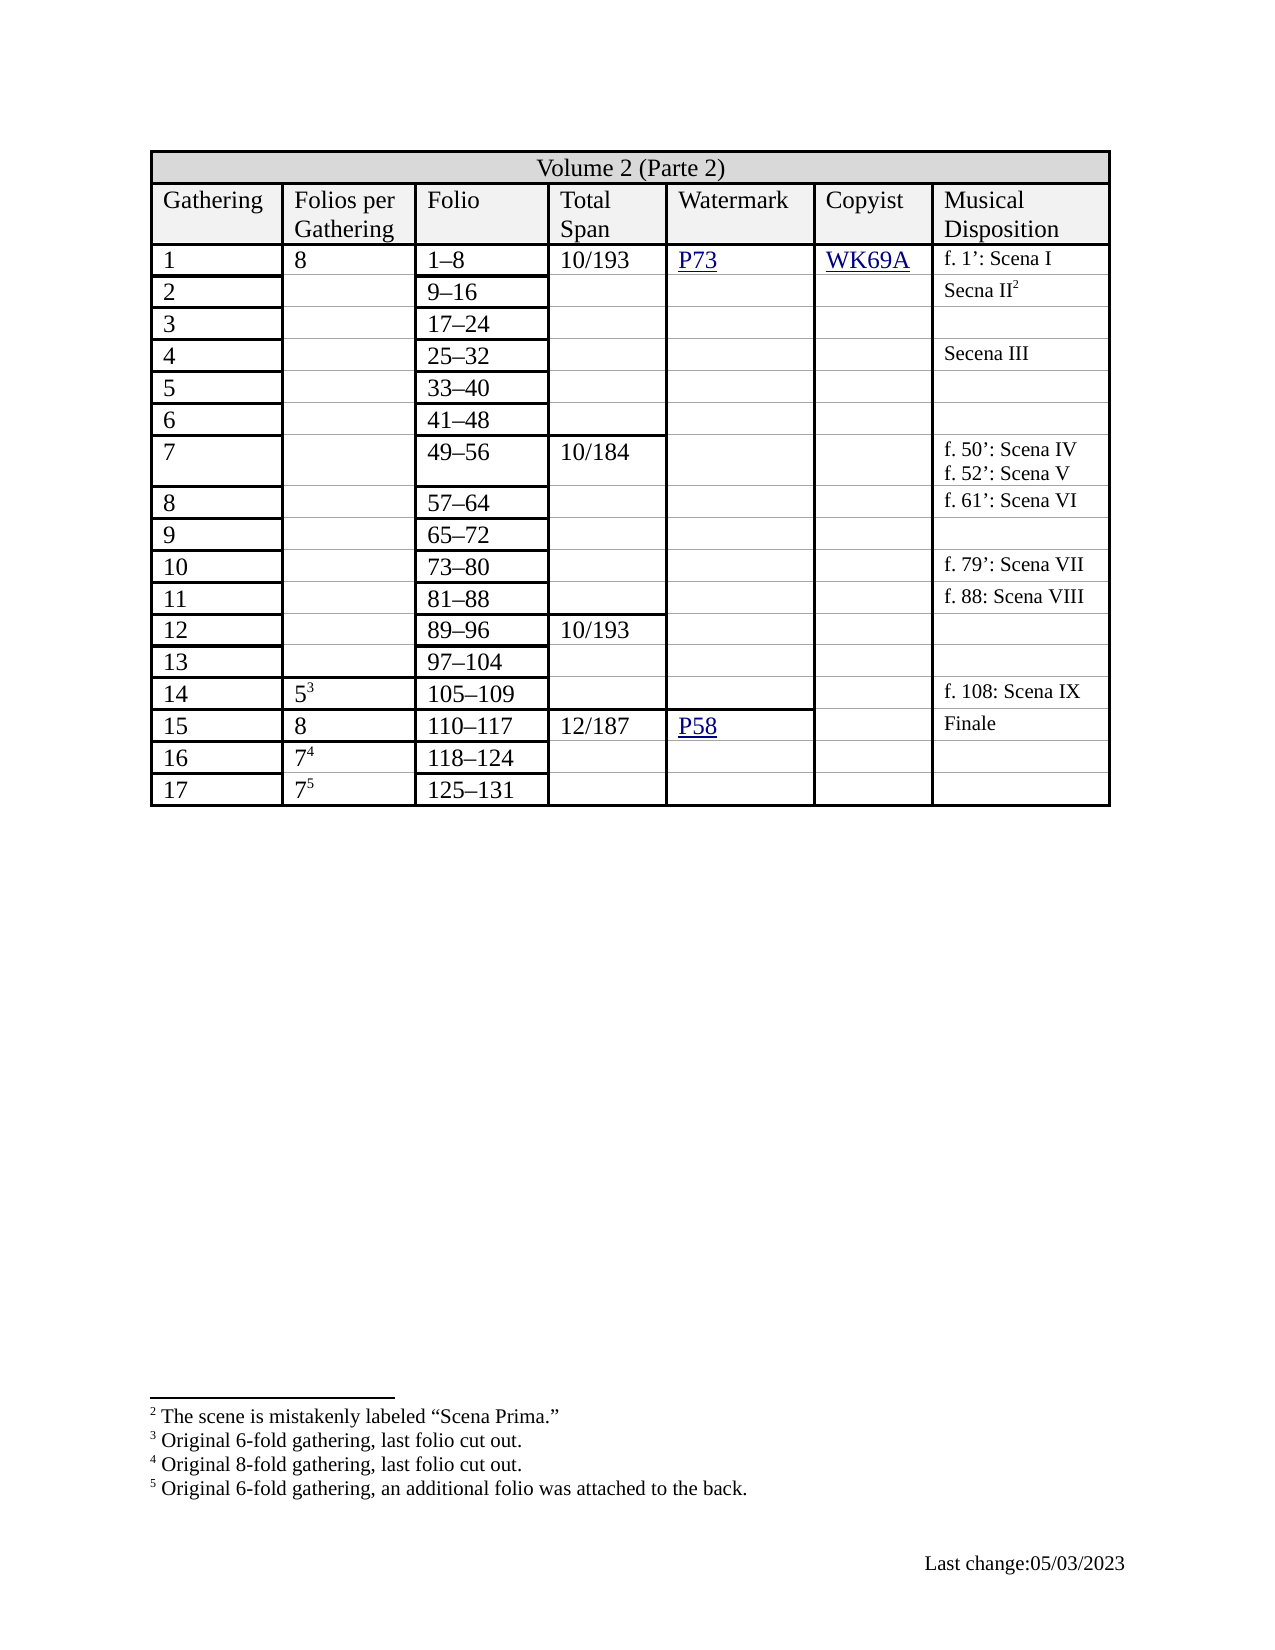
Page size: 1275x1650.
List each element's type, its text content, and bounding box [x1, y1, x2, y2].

table_cell Finale [934, 709, 1108, 740]
table_cell [934, 371, 1108, 402]
table_cell 3 [153, 309, 281, 338]
table_cell 41–48 [417, 405, 547, 434]
table_cell P73 [668, 246, 813, 274]
table_cell [284, 403, 414, 434]
table_cell [284, 275, 414, 306]
table_cell [668, 307, 813, 338]
table_cell [816, 773, 931, 804]
table_cell f. 88: Scena VIII [934, 582, 1108, 612]
table_cell [284, 339, 414, 370]
table_cell 8 [284, 711, 414, 740]
table_cell Watermark [668, 185, 813, 242]
table_cell 89–96 [417, 616, 547, 644]
table_cell [816, 371, 931, 402]
table_cell [668, 371, 813, 402]
table_cell 15 [153, 711, 281, 740]
table_cell [668, 645, 813, 676]
table_cell 10/193 [550, 616, 665, 644]
table_cell Total Span [550, 185, 665, 242]
table_header Volume 2 (Parte 2) [153, 153, 1108, 182]
table_cell [668, 773, 813, 804]
table_cell Secena III [934, 339, 1108, 370]
table_cell 4 [153, 341, 281, 370]
table_cell [668, 741, 813, 772]
table_cell [284, 307, 414, 338]
table_cell f. 50’: Scena IV f. 52’: Scena V [934, 435, 1108, 485]
table_cell [284, 371, 414, 402]
table_cell 5 [284, 679, 414, 708]
table_cell [816, 403, 931, 434]
table_cell [816, 645, 931, 676]
table_cell [668, 403, 813, 434]
table_cell 17 [153, 775, 281, 804]
table_cell [934, 307, 1108, 338]
table_cell 1–8 [417, 246, 547, 274]
table_cell 125–131 [417, 775, 547, 804]
table_cell 25–32 [417, 341, 547, 370]
table_cell f. 79’: Scena VII [934, 550, 1108, 581]
table_cell 1 [153, 246, 281, 274]
table_cell Folios per Gathering [284, 185, 414, 242]
table_cell [816, 275, 931, 306]
table_cell [816, 582, 931, 612]
table_cell Gathering [153, 185, 281, 242]
table_cell 65–72 [417, 520, 547, 549]
table_cell [668, 518, 813, 549]
table_cell [284, 518, 414, 549]
table_cell 73–80 [417, 552, 547, 581]
table_cell [284, 486, 414, 517]
table_cell 7 [284, 773, 414, 804]
table_cell 7 [153, 437, 281, 485]
table_cell 10/184 [550, 437, 665, 485]
table_cell [550, 645, 665, 676]
table_cell [668, 550, 813, 581]
table_cell [816, 709, 931, 740]
table_cell [816, 518, 931, 549]
table_cell 13 [153, 648, 281, 676]
table_cell 12/187 [550, 711, 665, 740]
table_cell Copyist [816, 185, 931, 242]
table_cell f. 108: Scena IX [934, 677, 1108, 708]
table_cell [934, 741, 1108, 772]
table_cell 118–124 [417, 743, 547, 772]
table_cell [816, 486, 931, 517]
table_cell 10/193 [550, 246, 665, 274]
table_cell 8 [284, 246, 414, 274]
table_cell Musical Disposition [934, 185, 1108, 242]
table_cell [934, 403, 1108, 434]
table_cell [284, 645, 414, 676]
table_cell [550, 741, 665, 772]
table_cell [668, 275, 813, 306]
table_cell 14 [153, 679, 281, 708]
table_cell [284, 614, 414, 644]
table_cell [668, 435, 813, 485]
table_cell 17–24 [417, 309, 547, 338]
table_cell Folio [417, 185, 547, 242]
table_cell [284, 550, 414, 581]
table_cell 10 [153, 552, 281, 581]
table_cell [816, 339, 931, 370]
table_cell [550, 550, 665, 581]
table_cell [284, 582, 414, 612]
table_cell [668, 582, 813, 612]
table_cell [934, 645, 1108, 676]
table_cell [284, 435, 414, 485]
table_cell [550, 518, 665, 549]
table_cell [550, 275, 665, 306]
table_cell 12 [153, 616, 281, 644]
table_cell 97–104 [417, 648, 547, 676]
table_cell [668, 614, 813, 644]
table_cell f. 1’: Scena I [934, 246, 1108, 274]
table_cell [816, 307, 931, 338]
table_cell 110–117 [417, 711, 547, 740]
table_cell [816, 614, 931, 644]
table_cell 7 [284, 743, 414, 772]
table_cell [550, 486, 665, 517]
table_cell 33–40 [417, 373, 547, 402]
table_cell 49–56 [417, 437, 547, 485]
table_cell 9–16 [417, 278, 547, 306]
table_cell [550, 307, 665, 338]
table_cell [934, 518, 1108, 549]
table_cell [550, 677, 665, 708]
table_cell WK69A [816, 246, 931, 274]
table_cell [550, 339, 665, 370]
table_cell [816, 550, 931, 581]
table_cell [550, 773, 665, 804]
table_cell 57–64 [417, 488, 547, 517]
table_cell 105–109 [417, 679, 547, 708]
table_cell [934, 614, 1108, 644]
table_cell 8 [153, 488, 281, 517]
table_cell [668, 339, 813, 370]
table_cell 5 [153, 373, 281, 402]
table_cell f. 61’: Scena VI [934, 486, 1108, 517]
table_cell 9 [153, 520, 281, 549]
table_cell [816, 741, 931, 772]
table_cell [550, 371, 665, 402]
table_cell 16 [153, 743, 281, 772]
table_cell Secna II [934, 275, 1108, 306]
table_cell 6 [153, 405, 281, 434]
table_cell [668, 486, 813, 517]
table_cell [668, 677, 813, 708]
table_cell P58 [668, 711, 813, 740]
table_cell [550, 582, 665, 612]
table_cell [816, 435, 931, 485]
table_cell [816, 677, 931, 708]
table_cell 81–88 [417, 584, 547, 612]
table_cell 11 [153, 584, 281, 612]
table_cell [550, 403, 665, 434]
table_cell [934, 773, 1108, 804]
table_cell 2 [153, 278, 281, 306]
